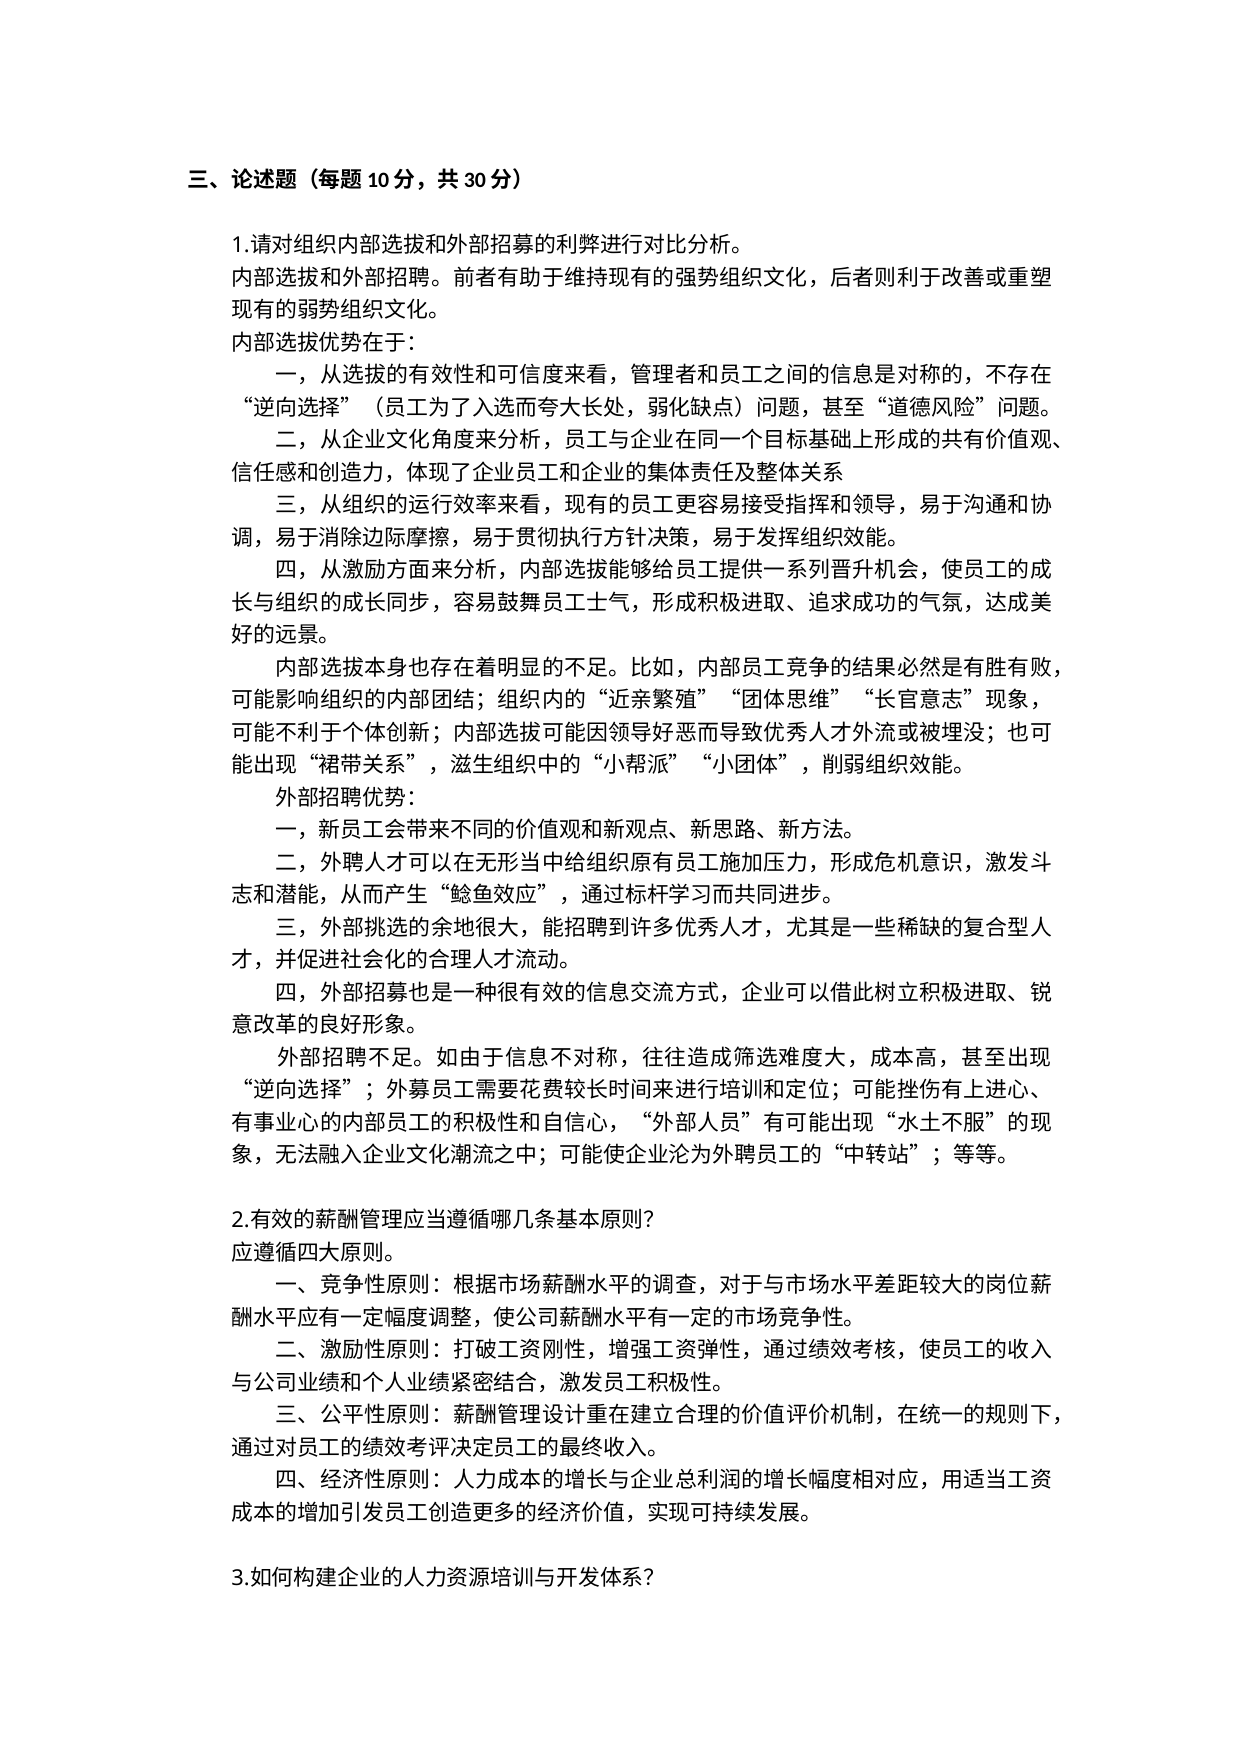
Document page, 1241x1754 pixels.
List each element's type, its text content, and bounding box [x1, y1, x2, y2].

text 二，外聘人才可以在无形当中给组织原有员工施加压力，形成危机意识，激发斗志和潜能，从而产生“鲶鱼效应”，通过标杆学习而共同进步。 [231, 844, 1053, 909]
text 一，从选拔的有效性和可信度来看，管理者和员工之间的信息是对称的，不存在“逆向选择”（员工为了入选而夸大长处，弱化缺点）问题，甚至“道德风险”问题。 [231, 357, 1053, 422]
text 应遵循四大原则。 [231, 1234, 1053, 1267]
text 四，从激励方面来分析，内部选拔能够给员工提供一系列晋升机会，使员工的成长与组织的成长同步，容易鼓舞员工士气，形成积极进取、追求成功的气氛，达成美好的远景。 [231, 552, 1053, 649]
text 一，新员工会带来不同的价值观和新观点、新思路、新方法。 [231, 812, 1053, 844]
text 内部选拔本身也存在着明显的不足。比如，内部员工竞争的结果必然是有胜有败，可能影响组织的内部团结；组织内的“近亲繁殖”“团体思维”“长官意志”现象，可能不利于个体创新；内部选拔可能因领导好恶而导致优秀人才外流或被埋没；也可能出现“裙带关系”，滋生组织中的“小帮派”“小团体”，削弱组织效能。 [231, 649, 1053, 779]
text 三、公平性原则：薪酬管理设计重在建立合理的价值评价机制，在统一的规则下，通过对员工的绩效考评决定员工的最终收入。 [231, 1397, 1053, 1462]
list 如何构建企业的人力资源培训与开发体系？ [231, 1559, 1053, 1592]
text 二、激励性原则：打破工资刚性，增强工资弹性，通过绩效考核，使员工的收入与公司业绩和个人业绩紧密结合，激发员工积极性。 [231, 1332, 1053, 1397]
text 内部选拔和外部招聘。前者有助于维持现有的强势组织文化，后者则利于改善或重塑现有的弱势组织文化。 [231, 259, 1053, 324]
text 外部招聘不足。如由于信息不对称，往往造成筛选难度大，成本高，甚至出现“逆向选择”；外募员工需要花费较长时间来进行培训和定位；可能挫伤有上进心、有事业心的内部员工的积极性和自信心，“外部人员”有可能出现“水土不服”的现象，无法融入企业文化潮流之中；可能使企业沦为外聘员工的“中转站”；等等。 [231, 1039, 1053, 1169]
list 请对组织内部选拔和外部招募的利弊进行对比分析。 [231, 227, 1053, 259]
text 二，从企业文化角度来分析，员工与企业在同一个目标基础上形成的共有价值观、信任感和创造力，体现了企业员工和企业的集体责任及整体关系 [231, 422, 1053, 487]
text 四、经济性原则：人力成本的增长与企业总利润的增长幅度相对应，用适当工资成本的增加引发员工创造更多的经济价值，实现可持续发展。 [231, 1462, 1053, 1527]
text 外部招聘优势： [231, 779, 1053, 812]
text 四，外部招募也是一种很有效的信息交流方式，企业可以借此树立积极进取、锐意改革的良好形象。 [231, 974, 1053, 1039]
text 一、竞争性原则：根据市场薪酬水平的调查，对于与市场水平差距较大的岗位薪酬水平应有一定幅度调整，使公司薪酬水平有一定的市场竞争性。 [231, 1267, 1053, 1332]
text 内部选拔优势在于： [231, 324, 1053, 357]
text 三、论述题（每题10分，共30分） [187, 162, 1053, 194]
text 三，从组织的运行效率来看，现有的员工更容易接受指挥和领导，易于沟通和协调，易于消除边际摩擦，易于贯彻执行方针决策，易于发挥组织效能。 [231, 487, 1053, 552]
text 三，外部挑选的余地很大，能招聘到许多优秀人才，尤其是一些稀缺的复合型人才，并促进社会化的合理人才流动。 [231, 909, 1053, 974]
list 有效的薪酬管理应当遵循哪几条基本原则？ [231, 1202, 1053, 1234]
